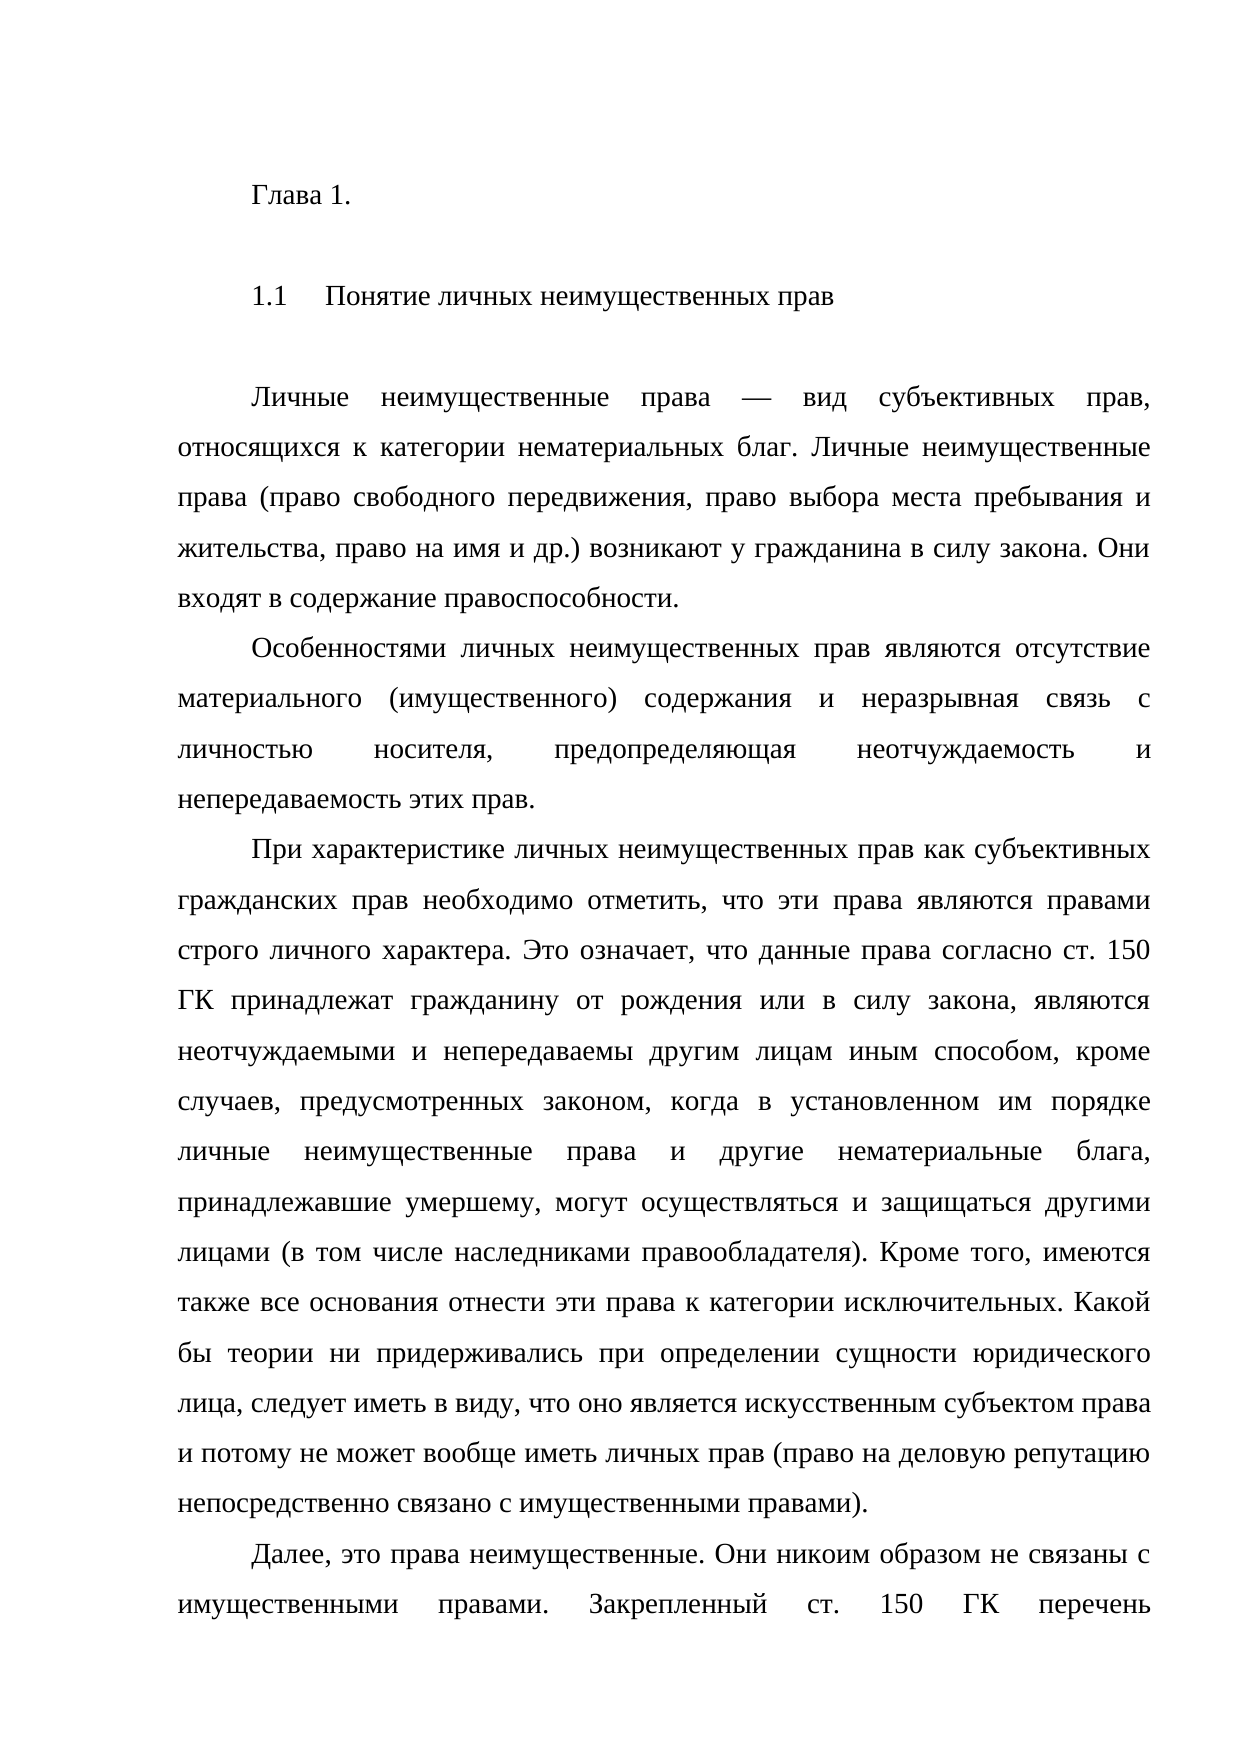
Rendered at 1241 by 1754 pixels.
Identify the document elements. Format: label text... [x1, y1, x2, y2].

list При характеристике личных неимущественных прав как субъективных гражданских прав необходимо отметить, что эти права являются правами строго личного характера. Это означает, что данные права согласно ст. 150 ГК принадлежат гражданину от рождения или в силу закона, являются неотчуждаемыми и непередаваемы другим лицам иным способом, кроме случаев, предусмотренных законом, когда в установленном им порядке личные неимущественные права и другие нематериальные блага, принадлежавшие умершему, могут осуществляться и защищаться другими лицами (в том числе наследниками правообладателя). Кроме того, имеются также все основания отнести эти права к категории исключительных. Какой бы теории ни придерживались при определении сущности юридического лица, следует иметь в виду, что оно является искусственным субъектом права и потому не может вообще иметь личных прав (право на деловую репутацию непосредственно связано с имущественными правами). [177, 832, 1152, 1519]
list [177, 1536, 1152, 1620]
list Понятие личных неимущественных прав [177, 278, 1152, 312]
list Особенностями личных неимущественных прав являются отсутствие материального (имущественного) содержания и неразрывная связь с личностью носителя, предопределяющая неотчуждаемость и непередаваемость этих прав. [177, 630, 1152, 815]
list Личные неимущественные права — вид субъективных прав, относящихся к категории нематериальных благ. Личные неимущественные права (право свободного передвижения, право выбора места пребывания и жительства, право на имя и др.) возникают у гражданина в силу закона. Они входят в содержание правоспособности. [177, 379, 1152, 613]
text Глава 1. [177, 177, 1152, 211]
